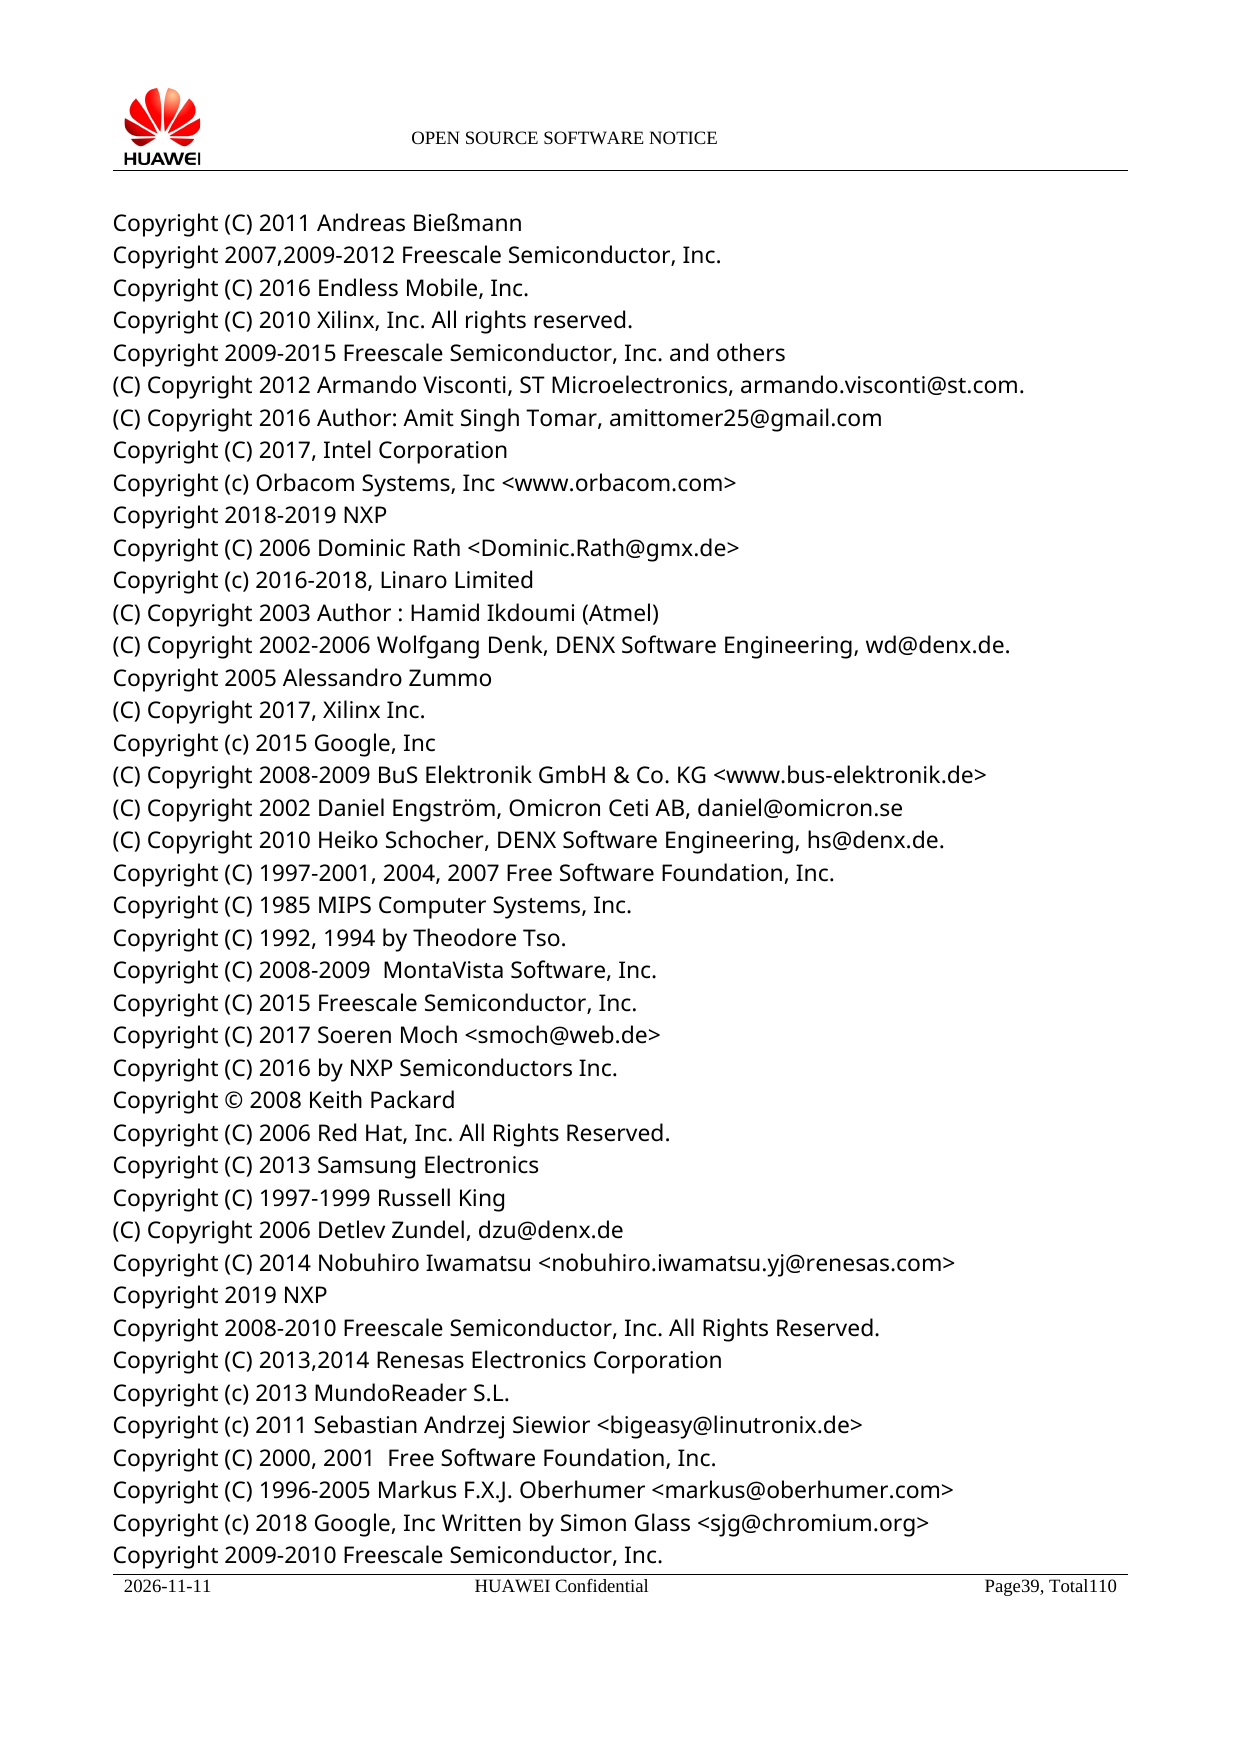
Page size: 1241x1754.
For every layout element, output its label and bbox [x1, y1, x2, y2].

picture [124, 88, 201, 165]
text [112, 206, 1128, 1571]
